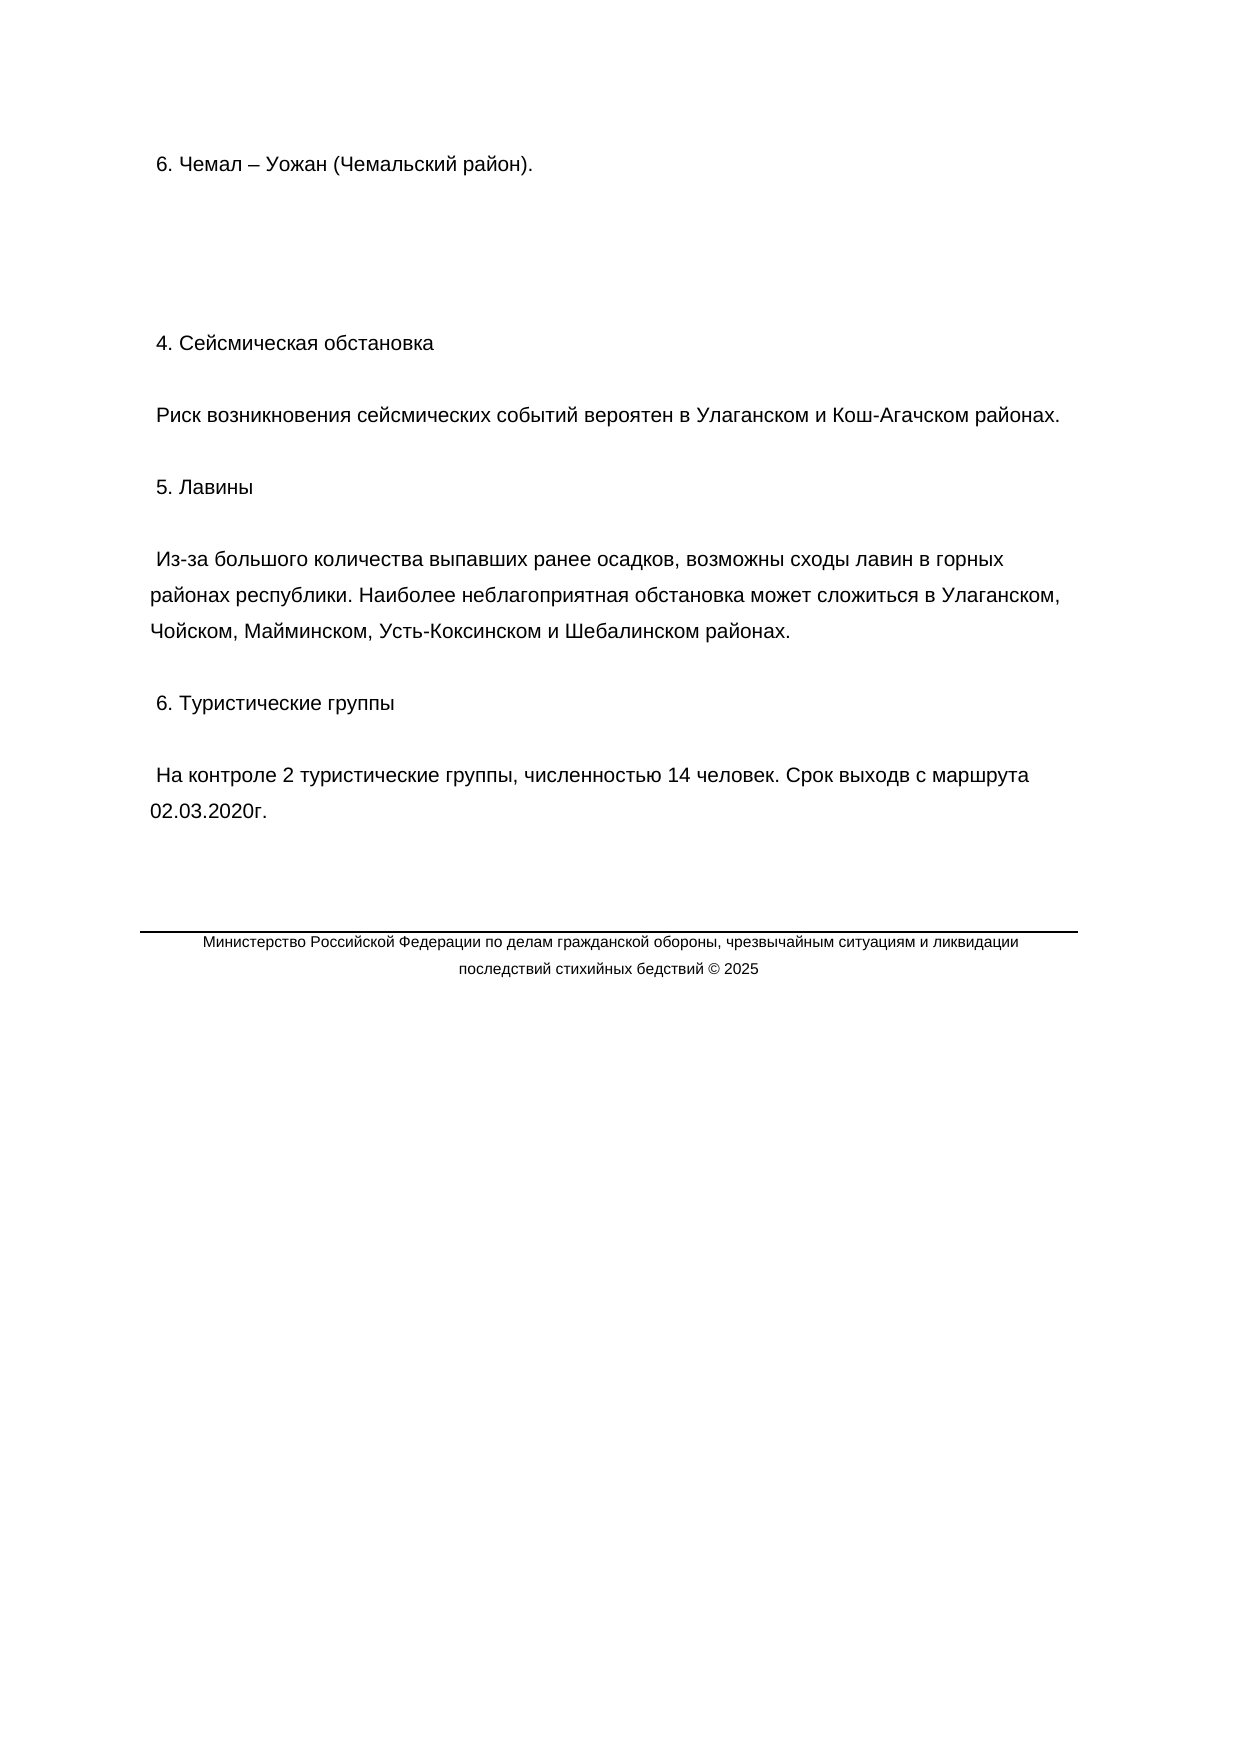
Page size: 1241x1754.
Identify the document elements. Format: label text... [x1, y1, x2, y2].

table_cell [140, 150, 1078, 931]
table_cell Министерство Российской Федерации по делам гражданской обороны, чрезвычайным ситуациям и ликвидации последствий стихийных бедствий © 2025 [140, 933, 1078, 1015]
